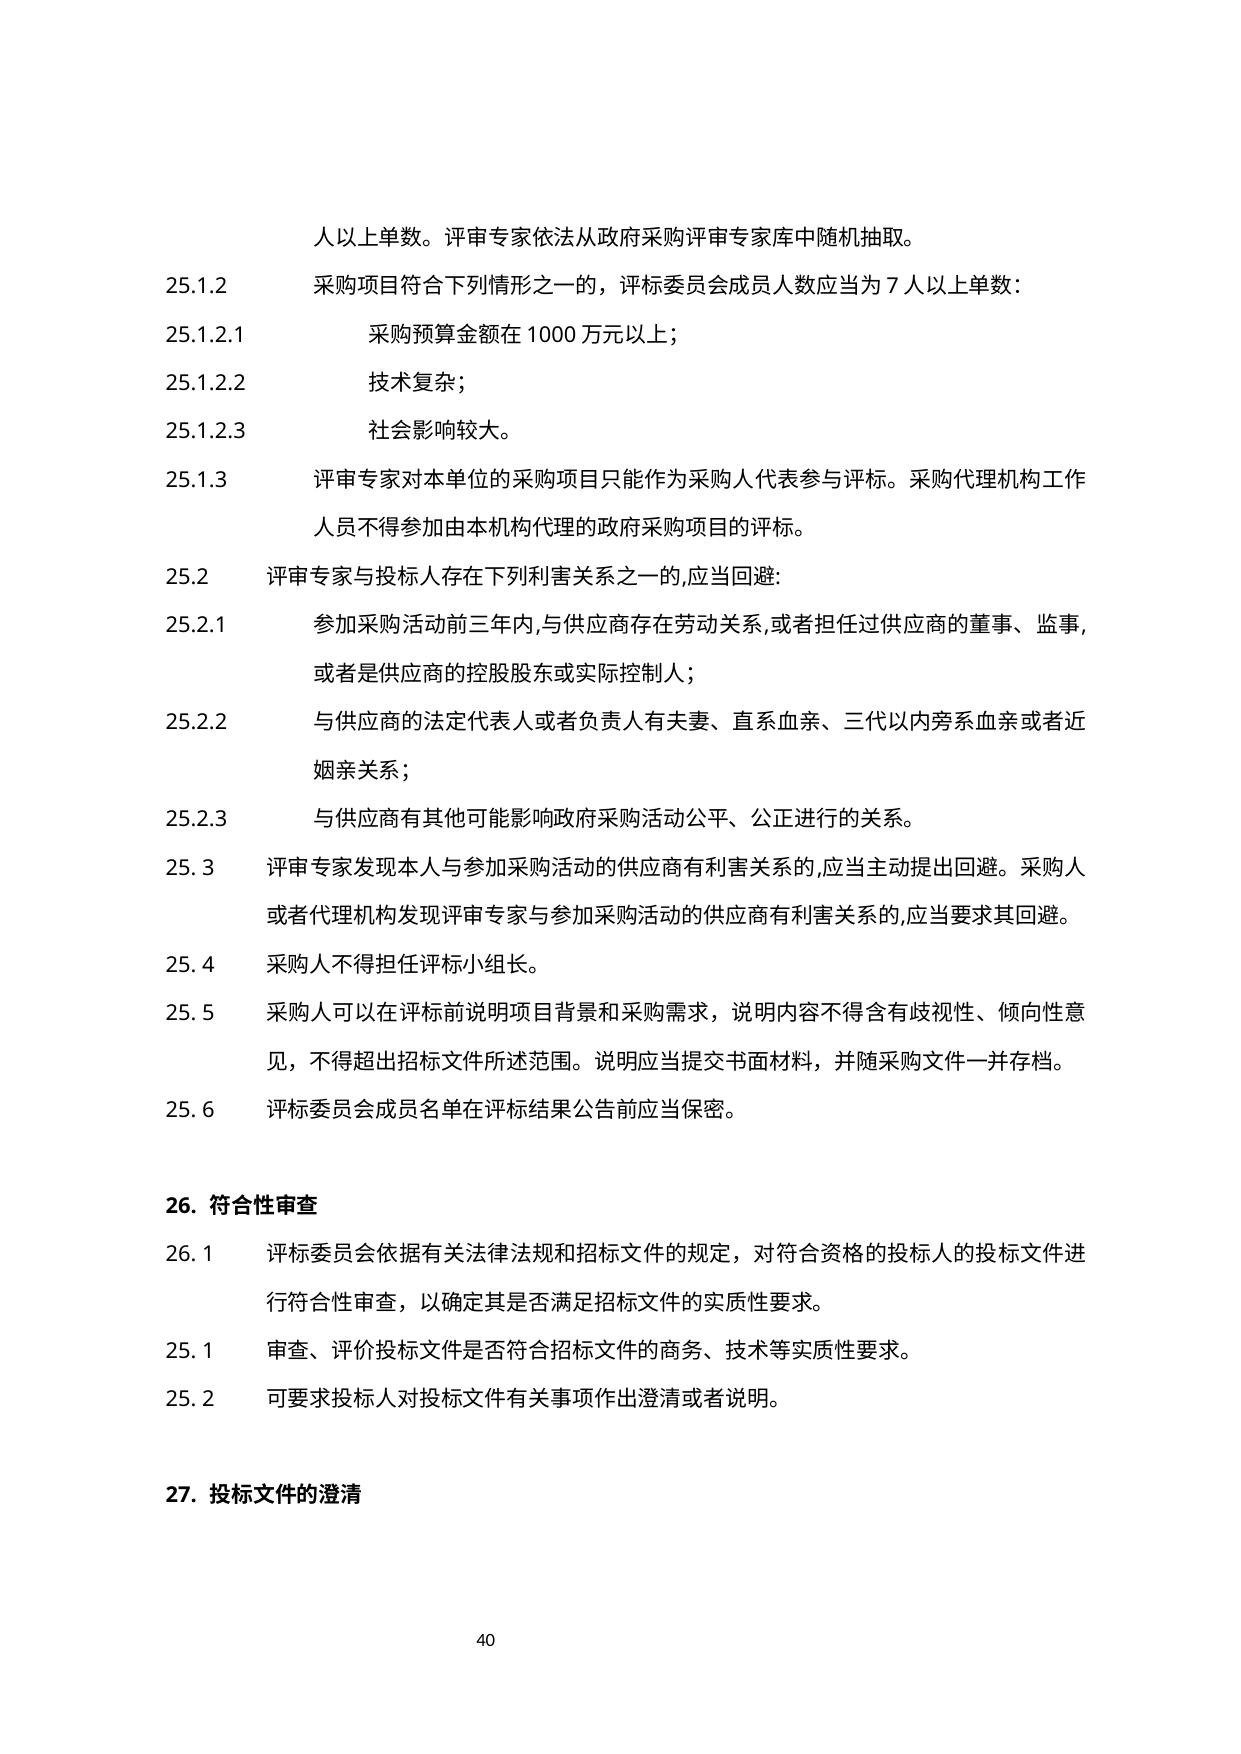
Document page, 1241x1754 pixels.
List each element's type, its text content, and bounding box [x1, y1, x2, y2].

list 评标委员会成员名单在评标结果公告前应当保密。 [165, 1092, 1087, 1124]
list 参加采购活动前三年内,与供应商存在劳动关系,或者担任过供应商的董事、监事,或者是供应商的控股股东或实际控制人； [165, 607, 1087, 688]
list 采购预算金额在1000万元以上； [165, 316, 1087, 349]
list 符合性审查 [165, 1187, 1087, 1220]
list 与供应商的法定代表人或者负责人有夫妻、直系血亲、三代以内旁系血亲或者近姻亲关系； [165, 704, 1087, 785]
list 采购项目符合下列情形之一的，评标委员会成员人数应当为7人以上单数： [165, 268, 1087, 300]
list 评标委员会依据有关法律法规和招标文件的规定，对符合资格的投标人的投标文件进行符合性审查，以确定其是否满足招标文件的实质性要求。 [165, 1236, 1087, 1317]
list 采购人不得担任评标小组长。 [165, 946, 1087, 979]
list 技术复杂； [165, 364, 1087, 397]
list 审查、评价投标文件是否符合招标文件的商务、技术等实质性要求。 [165, 1333, 1087, 1365]
list 评审专家与投标人存在下列利害关系之一的,应当回避: [165, 558, 1087, 591]
list 采购人可以在评标前说明项目背景和采购需求，说明内容不得含有歧视性、倾向性意见，不得超出招标文件所述范围。说明应当提交书面材料，并随采购文件一并存档。 [165, 994, 1087, 1076]
list 社会影响较大。 [165, 413, 1087, 445]
list 投标文件的澄清 [165, 1477, 1087, 1509]
list 评审专家对本单位的采购项目只能作为采购人代表参与评标。采购代理机构工作人员不得参加由本机构代理的政府采购项目的评标。 [165, 461, 1087, 542]
list 评审专家发现本人与参加采购活动的供应商有利害关系的,应当主动提出回避。采购人或者代理机构发现评审专家与参加采购活动的供应商有利害关系的,应当要求其回避。 [165, 849, 1087, 930]
list 与供应商有其他可能影响政府采购活动公平、公正进行的关系。 [165, 801, 1087, 833]
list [165, 219, 1087, 252]
list 可要求投标人对投标文件有关事项作出澄清或者说明。 [165, 1381, 1087, 1414]
